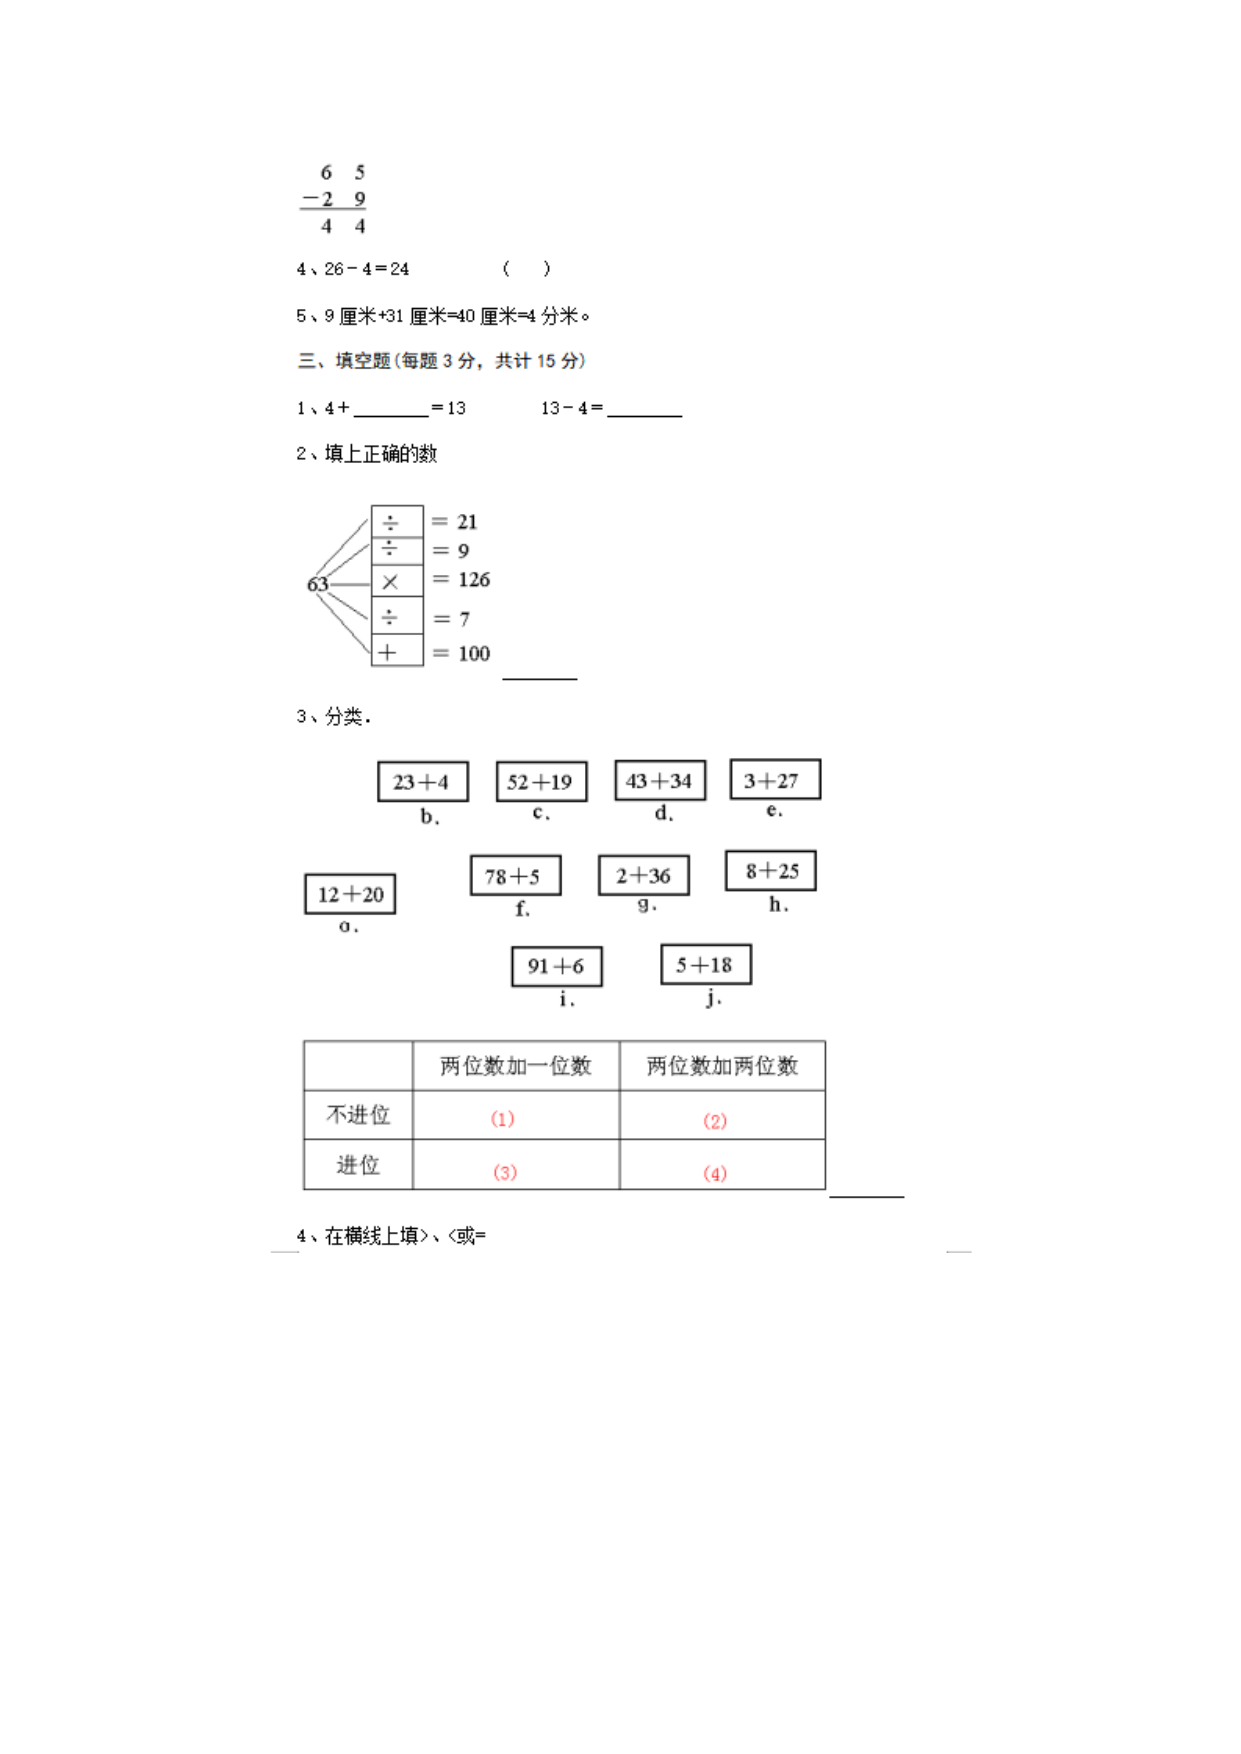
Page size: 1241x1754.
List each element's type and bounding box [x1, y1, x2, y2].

picture [268, 162, 972, 1253]
